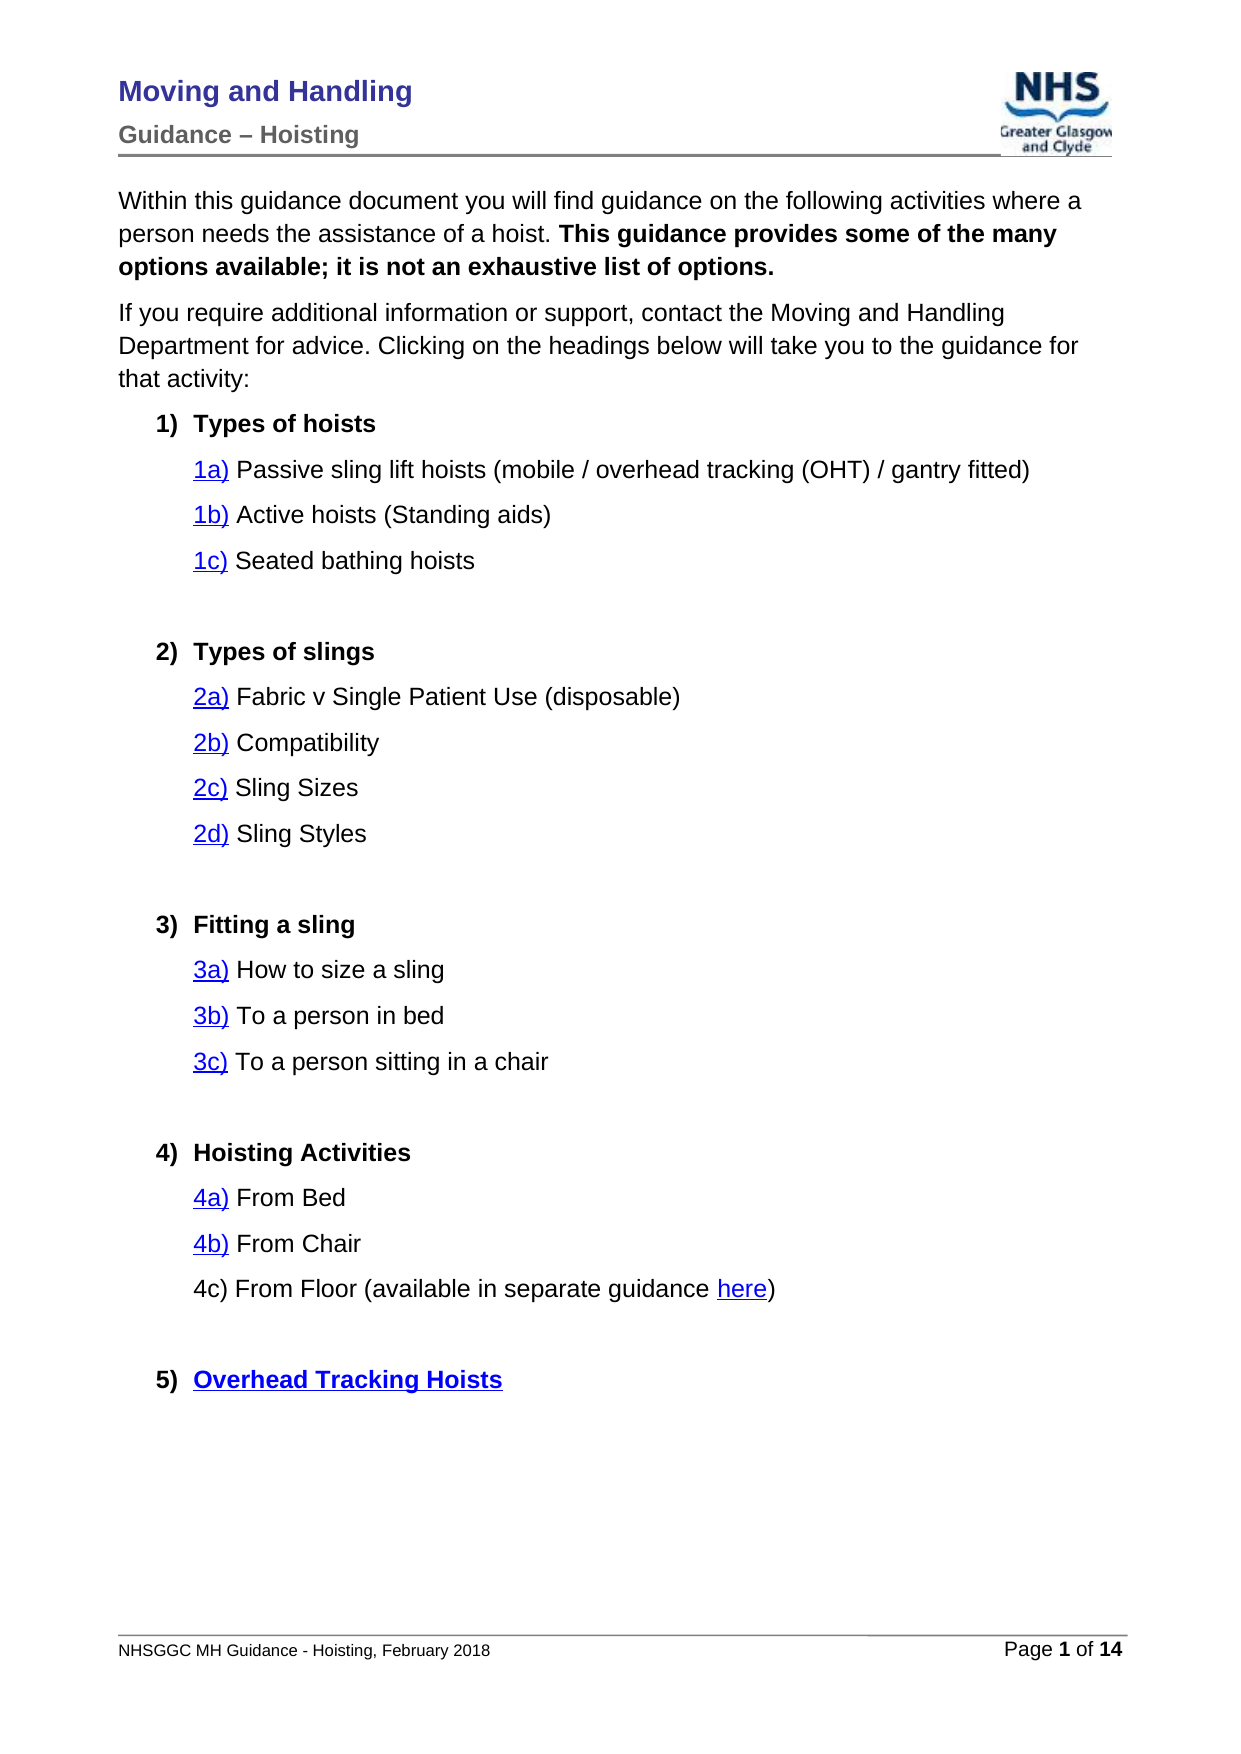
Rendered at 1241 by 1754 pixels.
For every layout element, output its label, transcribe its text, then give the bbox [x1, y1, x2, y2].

text 4b) From Chair [193, 1229, 1122, 1257]
text 3a) How to size a sling [193, 956, 1122, 984]
picture [999, 72, 1112, 153]
text 1a) Passive sling lift hoists (mobile / overhead tracking (OHT) / gantry fitted) [193, 455, 1122, 483]
list Types of slings [156, 637, 1122, 666]
text 3c) To a person sitting in a chair [193, 1047, 1122, 1075]
text 2a) Fabric v Single Patient Use (disposable) [193, 682, 1122, 711]
text 2c) Sling Sizes [193, 773, 1122, 802]
text 2d) Sling Styles [193, 819, 1122, 848]
text 4c) From Floor (available in separate guidance here) [193, 1274, 1122, 1303]
list Hoisting Activities [156, 1138, 1122, 1166]
text 2b) Compatibility [193, 728, 1122, 757]
text 4a) From Bed [193, 1183, 1122, 1212]
text 1b) Active hoists (Standing aids) [193, 500, 1122, 529]
text 1c) Seated bathing hoists [193, 546, 1122, 574]
text If you require additional information or support, contact the Moving and Handling Department for advice. Clicking on the headings below will take you to the guidance for that activity: [118, 298, 1122, 392]
text 3b) To a person in bed [193, 1001, 1122, 1030]
list Overhead Tracking Hoists [156, 1365, 1122, 1394]
list Types of hoists [156, 409, 1122, 438]
text Within this guidance document you will find guidance on the following activities where a person needs the assistance of a hoist. This guidance provides some of the many options available; it is not an exhaustive list of options. [118, 186, 1122, 281]
list Fitting a sling [156, 910, 1122, 939]
